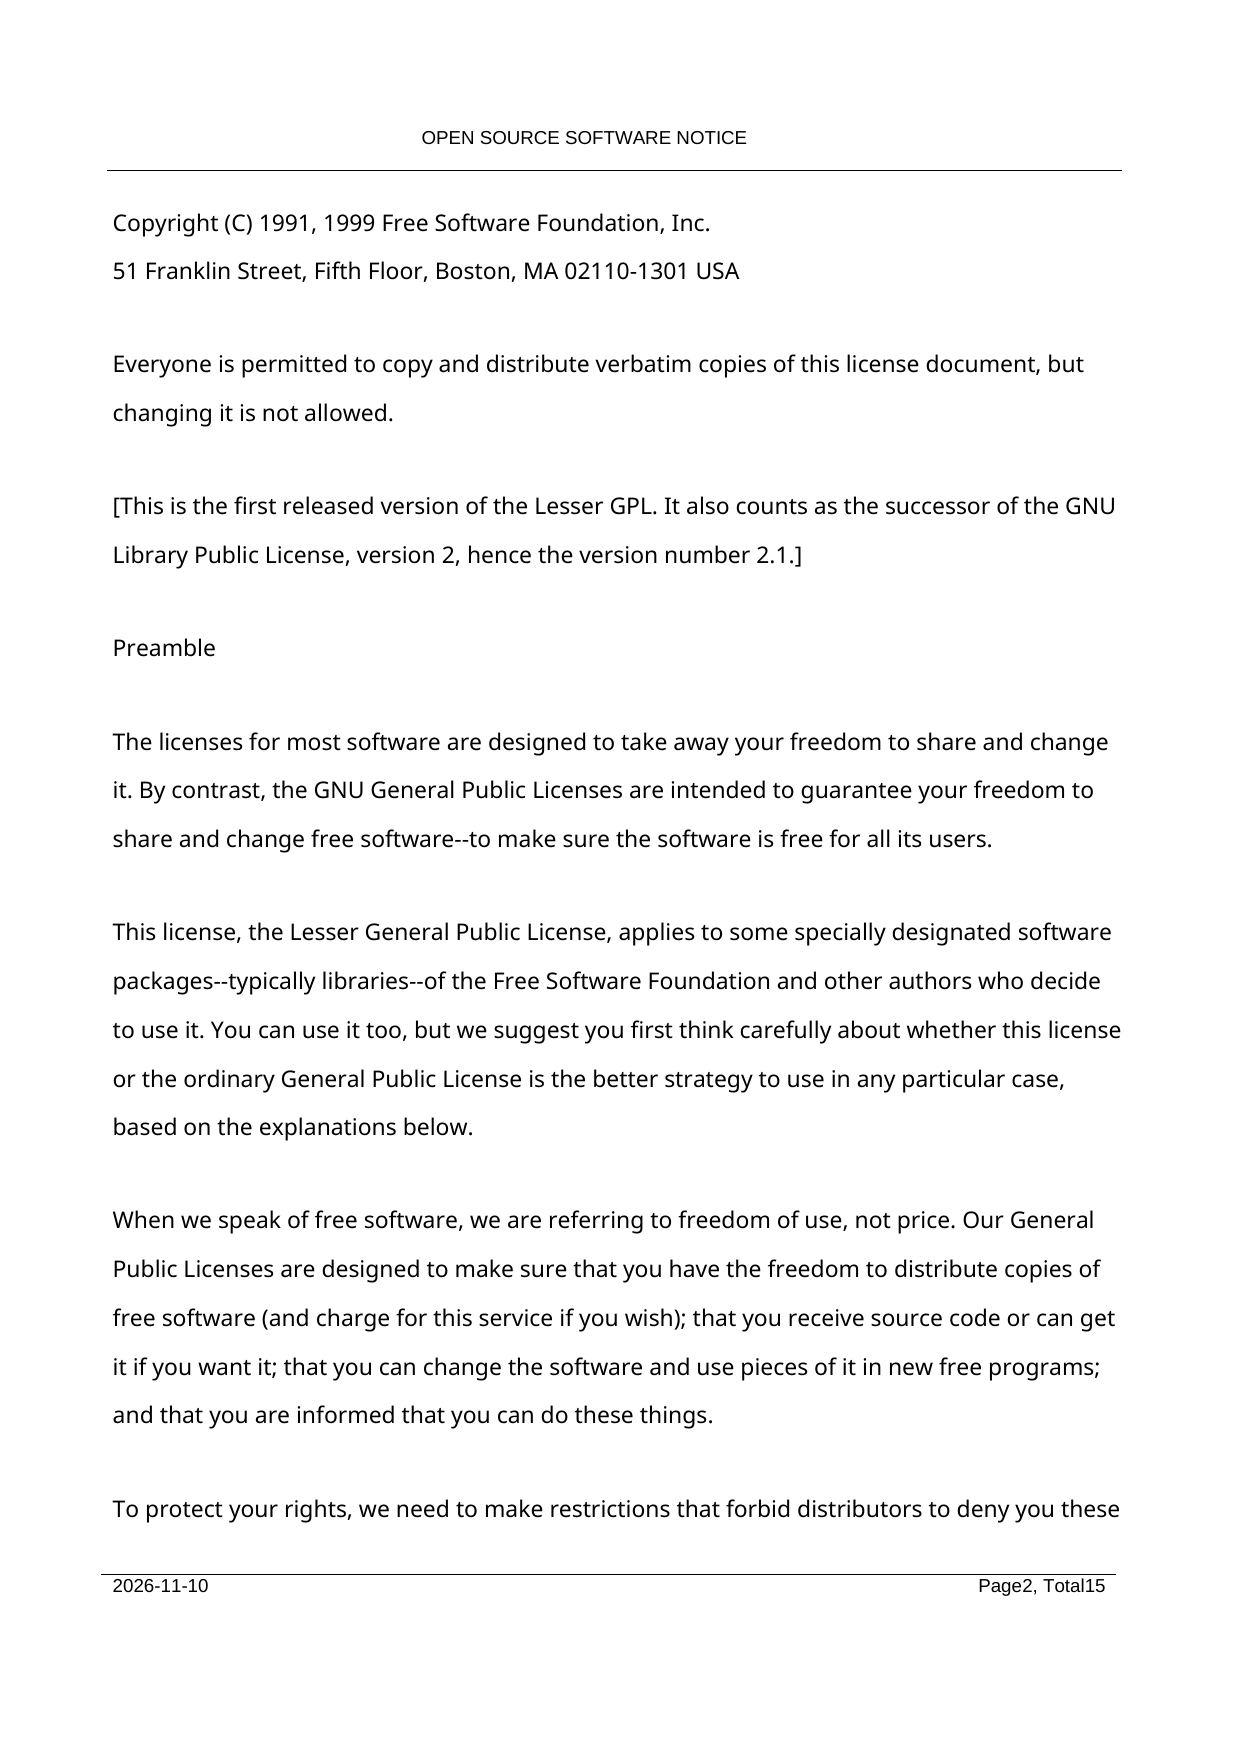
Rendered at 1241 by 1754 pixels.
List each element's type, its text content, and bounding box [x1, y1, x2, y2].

text When we speak of free software, we are referring to freedom of use, not price. Our General Public Licenses are designed to make sure that you have the freedom to distribute copies of free software (and charge for this service if you wish); that you receive source code or can get it if you want it; that you can change the software and use pieces of it in new free programs; and that you are informed that you can do these things. [112, 1204, 1128, 1431]
text This license, the Lesser General Public License, applies to some specially designated software packages--typically libraries--of the Free Software Foundation and other authors who decide to use it. You can use it too, but we suggest you first think carefully about whether this license or the ordinary General Public License is the better strategy to use in any particular case, based on the explanations below. [112, 916, 1128, 1143]
text Preamble [112, 632, 1128, 664]
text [112, 1492, 1128, 1524]
text 51 Franklin Street, Fifth Floor, Boston, MA 02110-1301 USA [112, 254, 1128, 287]
text Everyone is permitted to copy and distribute verbatim copies of this license document, but changing it is not allowed. [112, 348, 1128, 429]
text The licenses for most software are designed to take away your freedom to share and change it. By contrast, the GNU General Public Licenses are intended to guarantee your freedom to share and change free software--to make sure the software is free for all its users. [112, 725, 1128, 855]
text Copyright (C) 1991, 1999 Free Software Foundation, Inc. [112, 206, 1128, 239]
text [This is the first released version of the Lesser GPL. It also counts as the successor of the GNU Library Public License, version 2, hence the version number 2.1.] [112, 490, 1128, 571]
